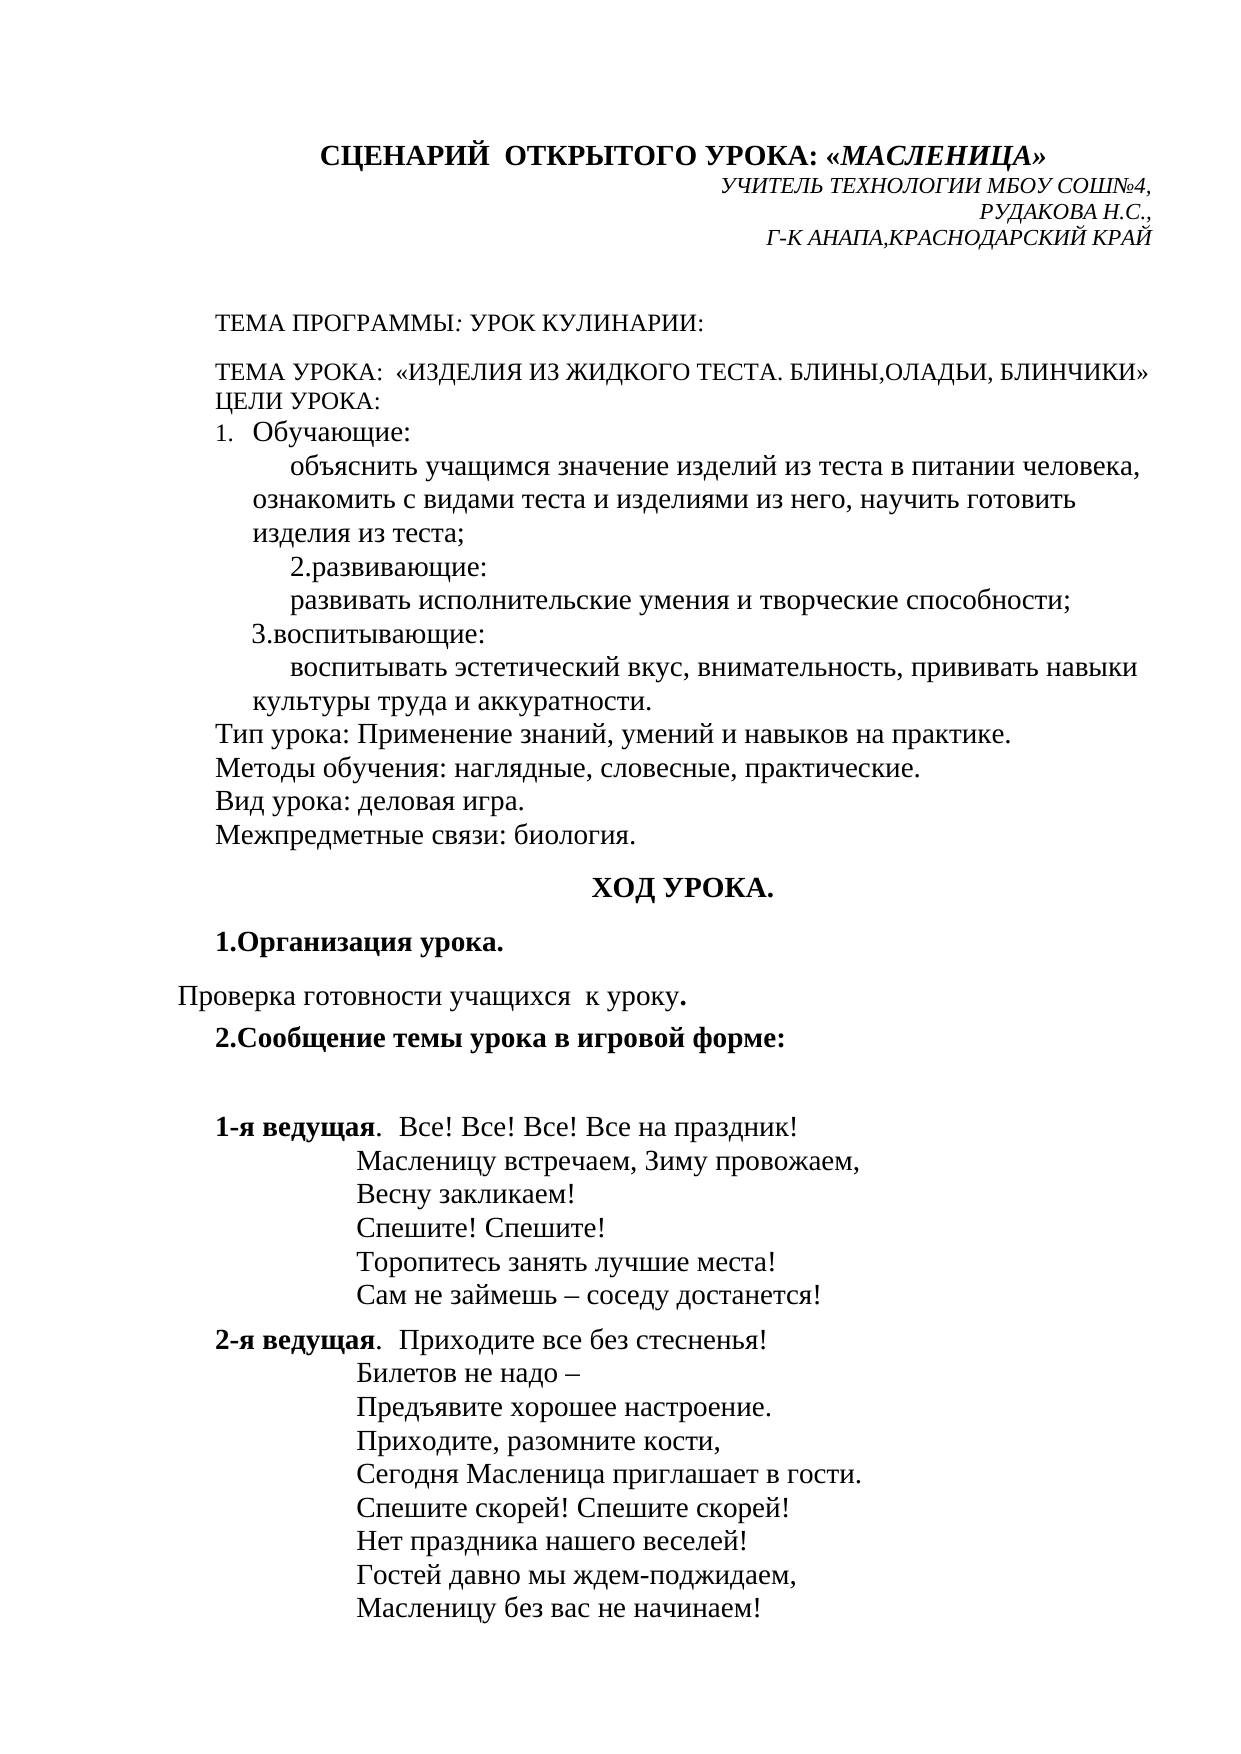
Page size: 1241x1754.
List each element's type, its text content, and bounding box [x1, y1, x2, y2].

list воспитывать эстетический вкус, внимательность, прививать навыки культуры труда и аккуратности. [252, 649, 1152, 716]
text Межпредметные связи: биология. [177, 817, 1152, 851]
list развивать исполнительские умения и творческие способности; [252, 582, 1152, 616]
text 1-я ведущая. Все! Все! Все! Все на праздник! [177, 1109, 1152, 1143]
text Сегодня Масленица приглашает в гости. [318, 1456, 1152, 1490]
text Проверка готовности учащихся к уроку. [177, 978, 1152, 1011]
text сценарий открытого урока: «МАСЛЕНИЦА» [177, 138, 1152, 172]
text Тема урока: «Изделия из жидкого теста. Блины,оладьи, блинчики» [177, 357, 1152, 386]
text Масленицу встречаем, Зиму провожаем, [318, 1143, 1152, 1177]
text г-к Анапа,Краснодарский край [177, 224, 1152, 251]
text Цели урока: [177, 386, 1152, 414]
text Тема программы: УРОК КУЛИНАРИИ: [177, 308, 1152, 337]
text Масленицу без вас не начинаем! [318, 1590, 1152, 1624]
text 2.Сообщение темы урока в игровой форме: [177, 1020, 1152, 1053]
text Предъявите хорошее настроение. [318, 1389, 1152, 1423]
text Гостей давно мы ждем-поджидаем, [318, 1557, 1152, 1590]
text 1.Организация урока. [177, 924, 1152, 958]
text Ход урока. [177, 871, 1152, 904]
text учитель технологии МБОУ СОШ№4, [177, 172, 1152, 198]
text Нет праздника нашего веселей! [318, 1523, 1152, 1557]
text Сам не займешь – соседу достанется! [318, 1277, 1152, 1311]
text Билетов не надо – [318, 1356, 1152, 1389]
text Спешите скорей! Спешите скорей! [318, 1490, 1152, 1523]
text Приходите, разомните кости, [318, 1423, 1152, 1456]
text Торопитесь занять лучшие места! [318, 1244, 1152, 1277]
text 2-я ведущая. Приходите все без стесненья! [177, 1322, 1152, 1356]
text Тип урока: Применение знаний, умений и навыков на практике. [177, 716, 1152, 750]
text Методы обучения: наглядные, словесные, практические. [177, 750, 1152, 783]
text 3.воспитывающие: [177, 616, 1152, 649]
list объяснить учащимся значение изделий из теста в питании человека, ознакомить с видами теста и изделиями из него, научить готовить изделия из теста; [252, 448, 1152, 549]
text Спешите! Спешите! [318, 1210, 1152, 1244]
list Обучающие: [215, 414, 1152, 448]
text Рудакова Н.С., [177, 198, 1152, 224]
text Вид урока: деловая игра. [177, 783, 1152, 817]
text Весну закликаем! [318, 1177, 1152, 1210]
list 2.развивающие: [252, 549, 1152, 582]
